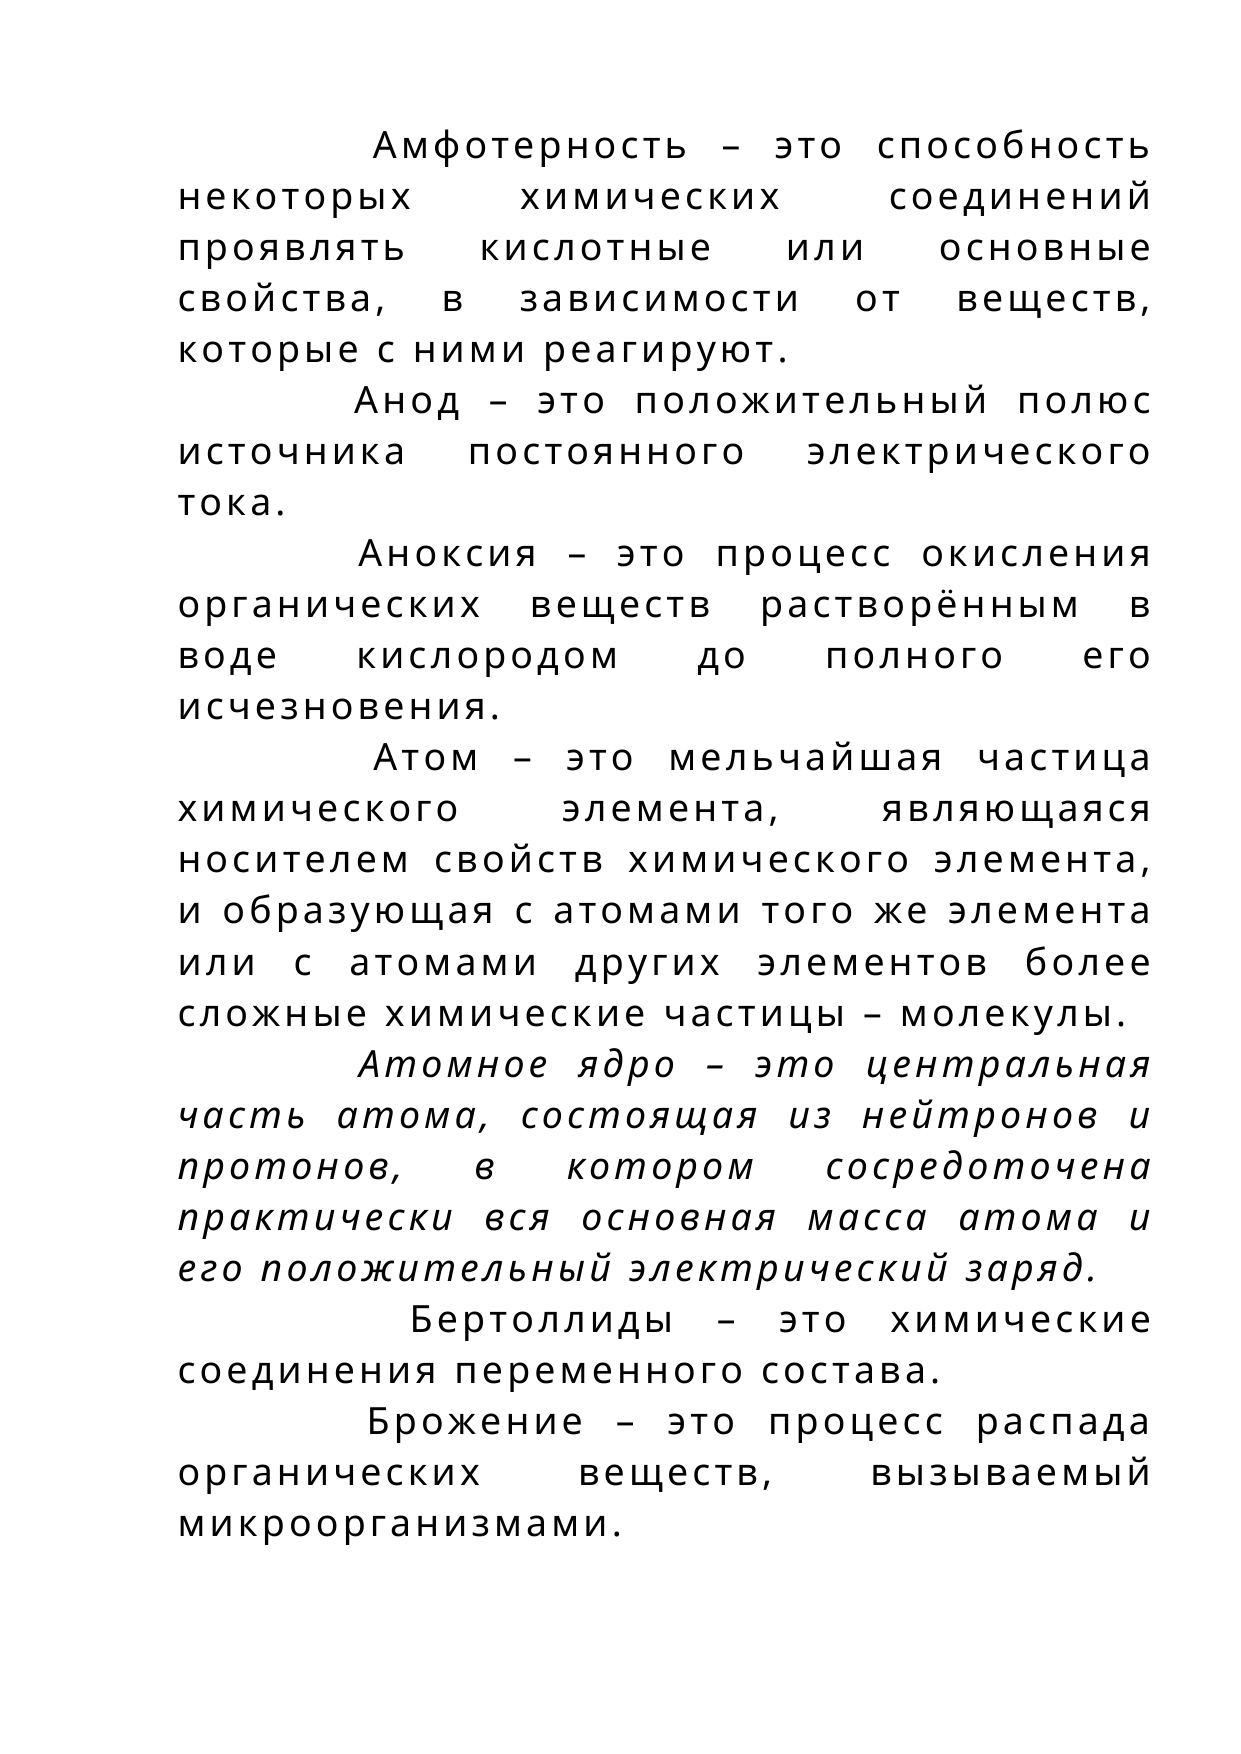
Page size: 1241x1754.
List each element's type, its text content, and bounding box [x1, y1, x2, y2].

text Анод – это положительный полюс источника постоянного электрического тока. [177, 373, 1152, 526]
text Атомное ядро – это центральная часть атома, состоящая из нейтронов и протонов, в котором сосредоточена практически вся основная масса атома и его положительный электрический заряд. [177, 1037, 1152, 1292]
text Атом – это мельчайшая частица химического элемента, являющаяся носителем свойств химического элемента, и образующая с атомами того же элемента или с атомами других элементов более сложные химические частицы – молекулы. [177, 731, 1152, 1037]
text Бертоллиды – это химические соединения переменного состава. [177, 1292, 1152, 1394]
text Амфотерность – это способность некоторых химических соединений проявлять кислотные или основные свойства, в зависимости от веществ, которые с ними реагируют. [177, 118, 1152, 373]
text Брожение – это процесс распада органических веществ, вызываемый микроорганизмами. [177, 1394, 1152, 1547]
text Аноксия – это процесс окисления органических веществ растворённым в воде кислородом до полного его исчезновения. [177, 526, 1152, 731]
